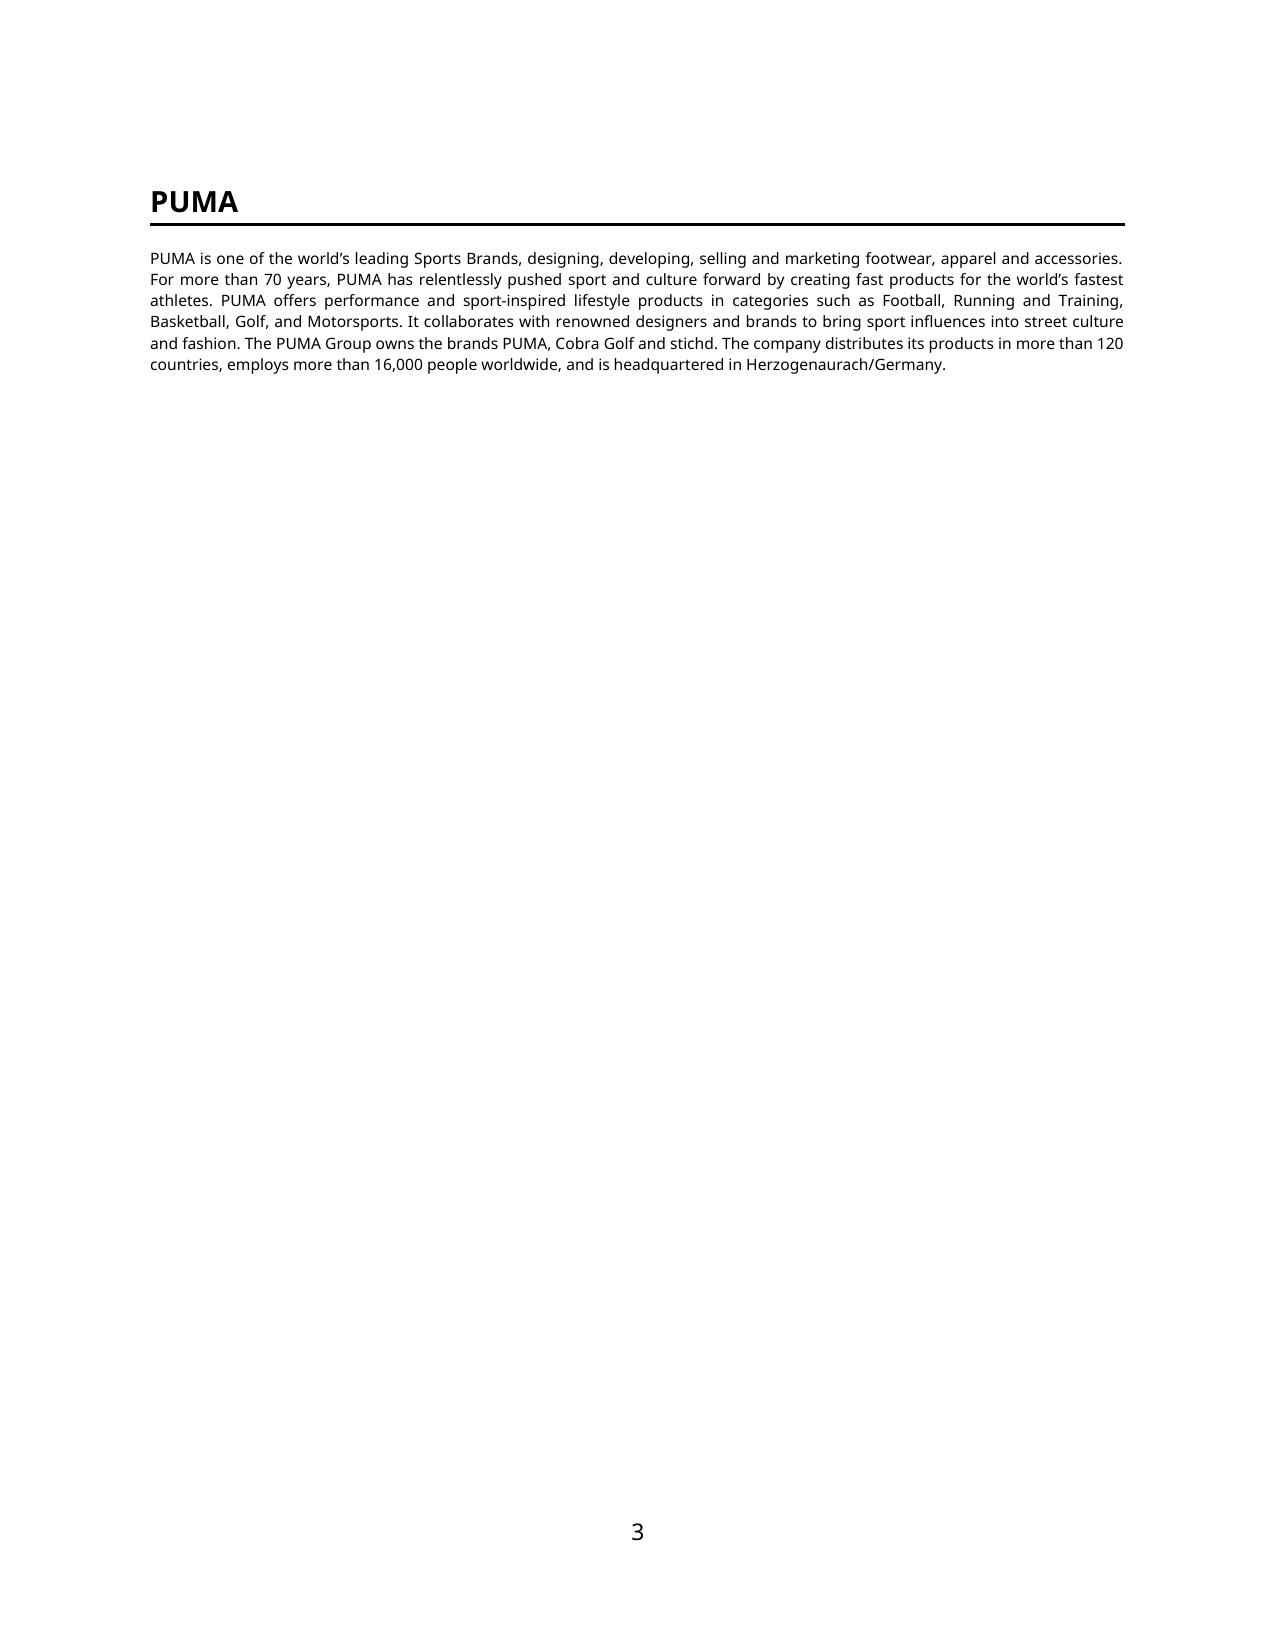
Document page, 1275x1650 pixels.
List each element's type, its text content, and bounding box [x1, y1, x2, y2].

text PUMA is one of the world’s leading Sports Brands, designing, developing, selling and marketing footwear, apparel and accessories. For more than 70 years, PUMA has relentlessly pushed sport and culture forward by creating fast products for the world’s fastest athletes. PUMA offers performance and sport-inspired lifestyle products in categories such as Football, Running and Training, Basketball, Golf, and Motorsports. It collaborates with renowned designers and brands to bring sport influences into street culture and fashion. The PUMA Group owns the brands PUMA, Cobra Golf and stichd. The company distributes its products in more than 120 countries, employs more than 16,000 people worldwide, and is headquartered in Herzogenaurach/Germany. [150, 247, 1125, 375]
text PUMA [150, 181, 1125, 223]
